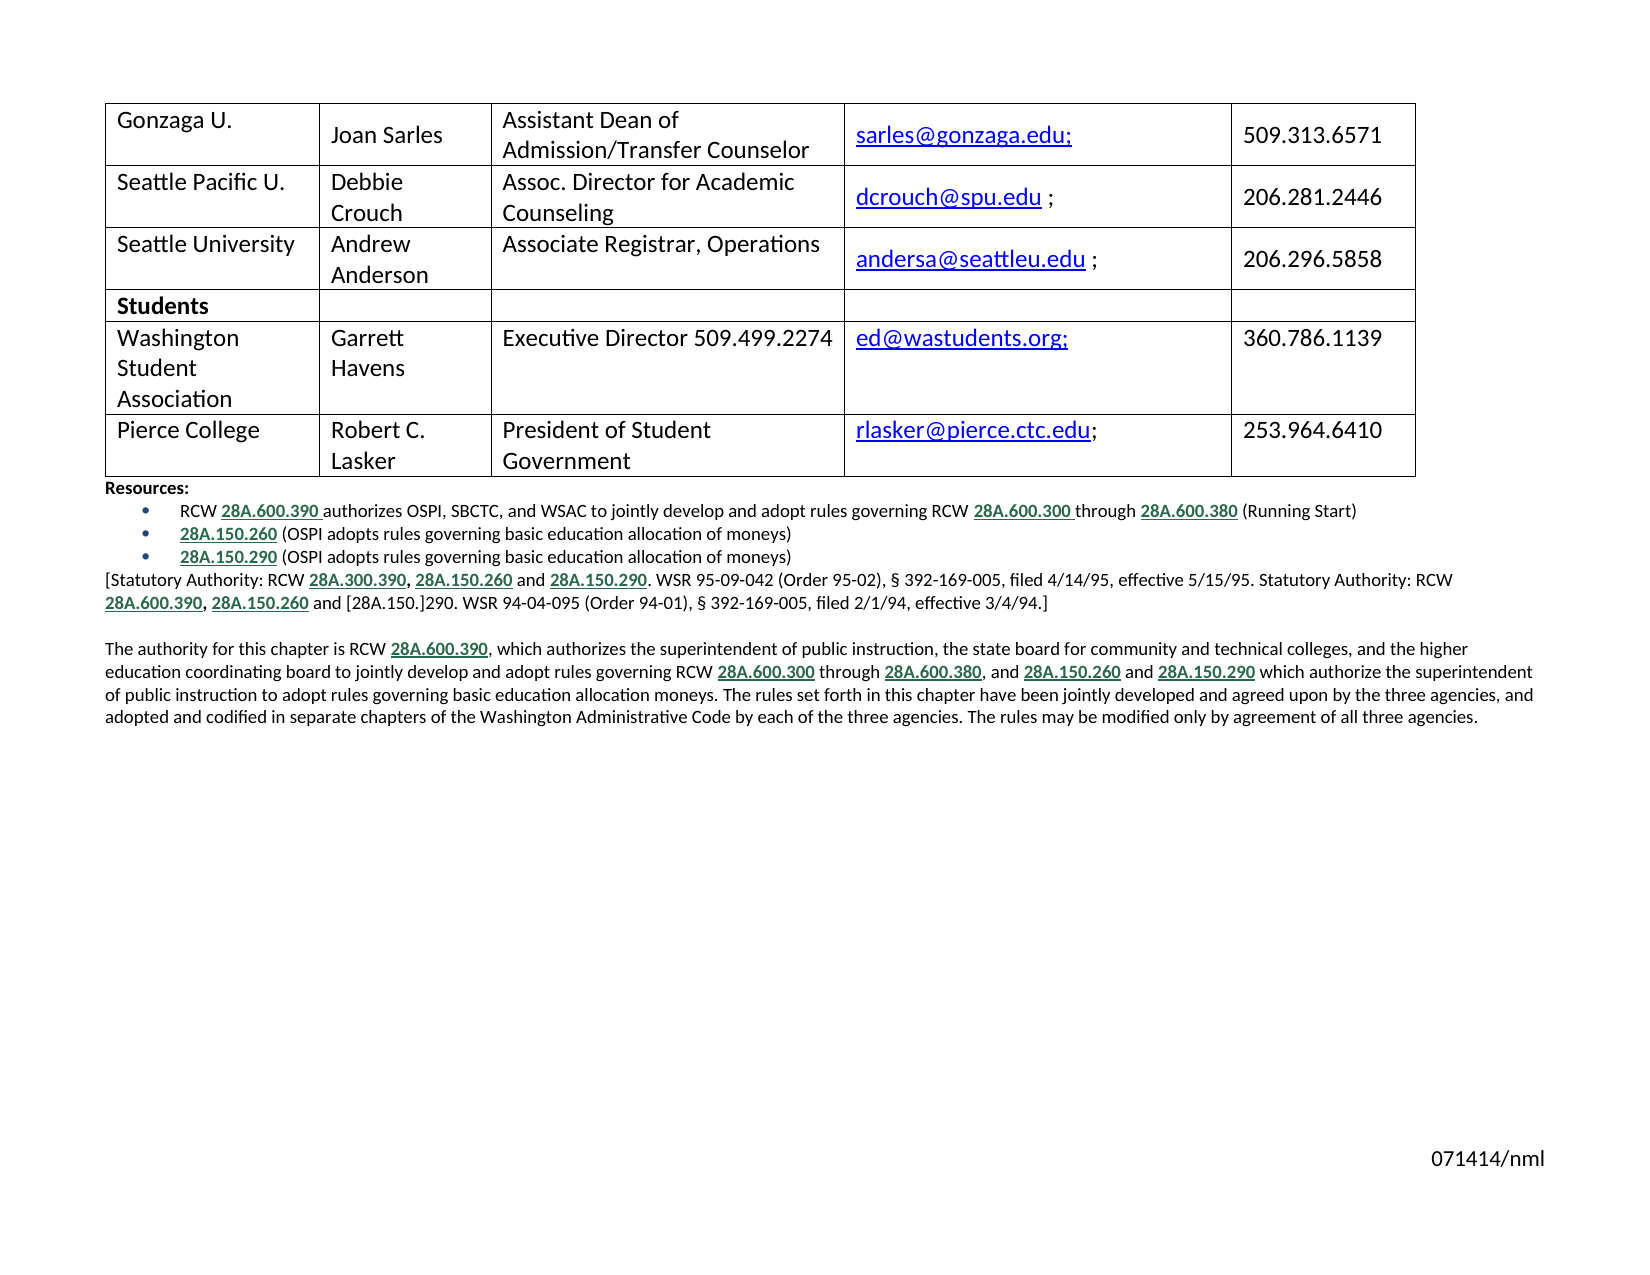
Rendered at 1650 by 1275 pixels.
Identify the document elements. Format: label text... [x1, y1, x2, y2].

table_cell Debbie Crouch [320, 166, 491, 227]
list RCW 28A.600.390 authorizes OSPI, SBCTC, and WSAC to jointly develop and adopt rules governing RCW 28A.600.300 through 28A.600.380 (Running Start) [142, 499, 1545, 522]
table_cell 253.964.6410 [1232, 415, 1415, 476]
table_cell ed@wastudents.org; [845, 322, 1231, 413]
table_cell Pierce College [106, 415, 319, 476]
table_cell Assistant Dean of Admission/Transfer Counselor [492, 104, 844, 165]
table_cell Assoc. Director for Academic Counseling [492, 166, 844, 227]
table_cell Executive Director 509.499.2274 [492, 322, 844, 413]
text The authority for this chapter is RCW 28A.600.390, which authorizes the superintendent of public instruction, the state board for community and technical colleges, and the higher education coordinating board to jointly develop and adopt rules governing RCW 28A.600.300 through 28A.600.380, and 28A.150.260 and 28A.150.290 which authorize the superintendent of public instruction to adopt rules governing basic education allocation moneys. The rules set forth in this chapter have been jointly developed and agreed upon by the three agencies, and adopted and codified in separate chapters of the Washington Administrative Code by each of the three agencies. The rules may be modified only by agreement of all three agencies. [105, 637, 1545, 729]
table_cell 360.786.1139 [1232, 322, 1415, 413]
table_cell Seattle Pacific U. [106, 166, 319, 227]
table_cell 206.296.5858 [1232, 228, 1415, 289]
table_cell Garrett Havens [320, 322, 491, 413]
table_cell Associate Registrar, Operations [492, 228, 844, 289]
table_cell rlasker@pierce.ctc.edu; [845, 415, 1231, 476]
table_cell sarles@gonzaga.edu; [845, 104, 1231, 165]
table_cell Joan Sarles [320, 104, 491, 165]
table_cell 206.281.2446 [1232, 166, 1415, 227]
table_cell [845, 290, 1231, 321]
text Resources: [105, 477, 1545, 499]
table_cell [320, 290, 491, 321]
table_cell President of Student Government [492, 415, 844, 476]
list 28A.150.260 (OSPI adopts rules governing basic education allocation of moneys) [142, 522, 1545, 545]
table_cell dcrouch@spu.edu ; [845, 166, 1231, 227]
table_cell Seattle University [106, 228, 319, 289]
table_cell Washington Student Association [106, 322, 319, 413]
table_cell andersa@seattleu.edu ; [845, 228, 1231, 289]
table_cell Students [106, 290, 319, 321]
table_cell Gonzaga U. [106, 104, 319, 165]
list 28A.150.290 (OSPI adopts rules governing basic education allocation of moneys) [142, 545, 1545, 568]
text [Statutory Authority: RCW 28A.300.390, 28A.150.260 and 28A.150.290. WSR 95-09-042 (Order 95-02), § 392-169-005, filed 4/14/95, effective 5/15/95. Statutory Authority: RCW 28A.600.390, 28A.150.260 and [28A.150.]290. WSR 94-04-095 (Order 94-01), § 392-169-005, filed 2/1/94, effective 3/4/94.] [105, 568, 1545, 614]
table_cell Robert C. Lasker [320, 415, 491, 476]
table_cell Andrew Anderson [320, 228, 491, 289]
table_cell 509.313.6571 [1232, 104, 1415, 165]
table_cell [492, 290, 844, 321]
table_cell [1232, 290, 1415, 321]
